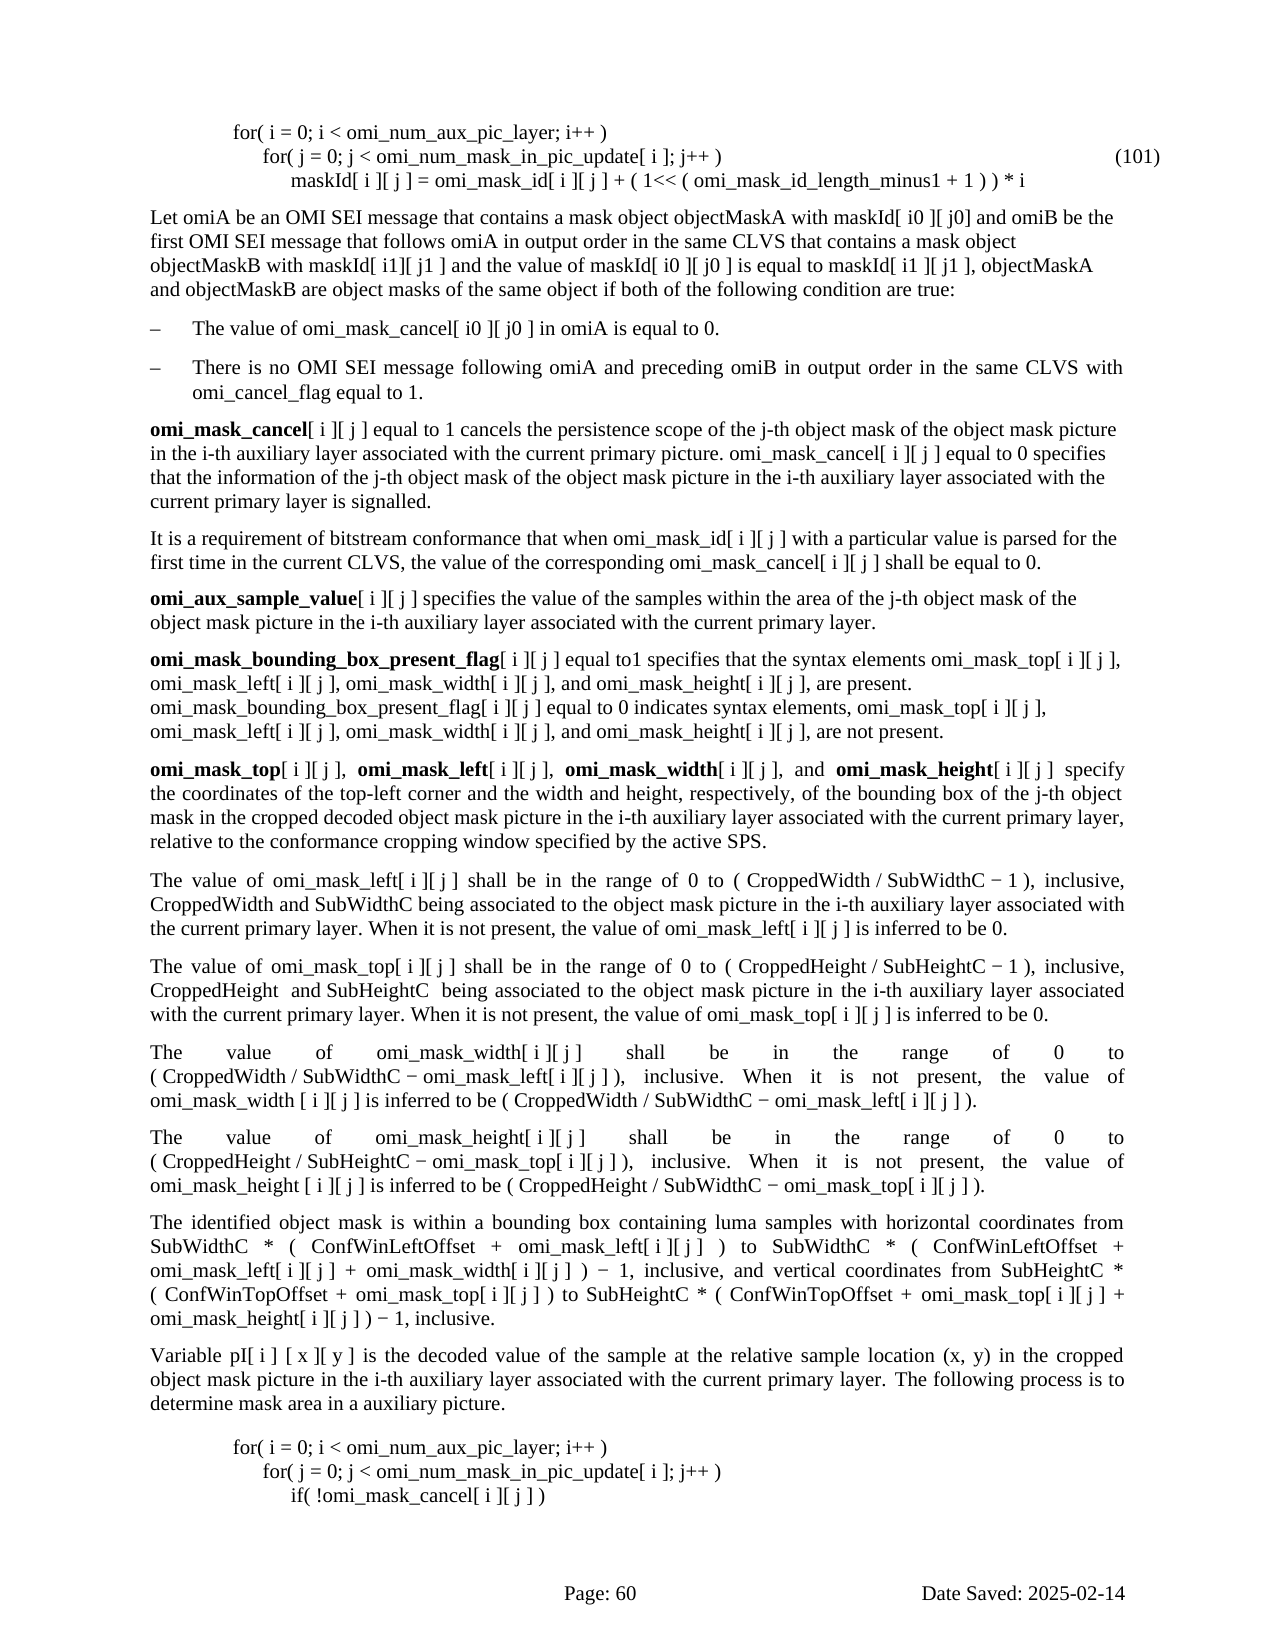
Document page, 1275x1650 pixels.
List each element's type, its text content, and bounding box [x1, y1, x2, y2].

text – There is no OMI SEI message following omiA and preceding omiB in output order in the same CLVS with omi_cancel_flag equal to 1. [150, 354, 1125, 404]
text omi_mask_cancel[ i ][ j ] equal to 1 cancels the persistence scope of the j-th object mask of the object mask picture in the i-th auxiliary layer associated with the current primary picture. omi_mask_cancel[ i ][ j ] equal to 0 specifies that the information of the j-th object mask of the object mask picture in the i-th auxiliary layer associated with the current primary layer is signalled. [150, 417, 1125, 513]
text omi_mask_top[ i ][ j ], omi_mask_left[ i ][ j ], omi_mask_width[ i ][ j ], and omi_mask_height[ i ][ j ] specify the coordinates of the top-left corner and the width and height, respectively, of the bounding box of the j-th object mask in the cropped decoded object mask picture in the i-th auxiliary layer associated with the current primary layer, relative to the conformance cropping window specified by the active SPS. [150, 757, 1125, 853]
text It is a requirement of bitstream conformance that when omi_mask_id[ i ][ j ] with a particular value is parsed for the first time in the current CLVS, the value of the corresponding omi_mask_cancel[ i ][ j ] shall be equal to 0. [150, 526, 1125, 574]
text Let omiA be an OMI SEI message that contains a mask object objectMaskA with maskId[ i0 ][ j0] and omiB be the first OMI SEI message that follows omiA in output order in the same CLVS that contains a mask object objectMaskB with maskId[ i1][ j1 ] and the value of maskId[ i0 ][ j0 ] is equal to maskId[ i1 ][ j1 ], objectMaskA and objectMaskB are object masks of the same object if both of the following condition are true: [150, 205, 1125, 301]
text omi_aux_sample_value[ i ][ j ] specifies the value of the samples within the area of the j-th object mask of the object mask picture in the i-th auxiliary layer associated with the current primary layer. [150, 586, 1125, 634]
text – The value of omi_mask_cancel[ i0 ][ j0 ] in omiA is equal to 0. [150, 315, 1125, 340]
text The identified object mask is within a bounding box containing luma samples with horizontal coordinates from SubWidthC * ( ConfWinLeftOffset + omi_mask_left[ i ][ j ] ) to SubWidthC * ( ConfWinLeftOffset + omi_mask_left[ i ][ j ] + omi_mask_width[ i ][ j ] ) − 1, inclusive, and vertical coordinates from SubHeightC * ( ConfWinTopOffset + omi_mask_top[ i ][ j ] ) to SubHeightC * ( ConfWinTopOffset + omi_mask_top[ i ][ j ] + omi_mask_height[ i ][ j ] ) − 1, inclusive. [150, 1210, 1125, 1330]
text The value of omi_mask_left[ i ][ j ] shall be in the range of 0 to ( CroppedWidth / SubWidthC − 1 ), inclusive, CroppedWidth and SubWidthC being associated to the object mask picture in the i-th auxiliary layer associated with the current primary layer. When it is not present, the value of omi_mask_left[ i ][ j ] is inferred to be 0. [150, 868, 1125, 940]
text The value of omi_mask_width[ i ][ j ] shall be in the range of 0 to ( CroppedWidth / SubWidthC − omi_mask_left[ i ][ j ] ), inclusive. When it is not present, the value of omi_mask_width [ i ][ j ] is inferred to be ( CroppedWidth / SubWidthC − omi_mask_left[ i ][ j ] ). [150, 1040, 1125, 1112]
text The value of omi_mask_height[ i ][ j ] shall be in the range of 0 to ( CroppedHeight / SubHeightC − omi_mask_top[ i ][ j ] ), inclusive. When it is not present, the value of omi_mask_height [ i ][ j ] is inferred to be ( CroppedHeight / SubWidthC − omi_mask_top[ i ][ j ] ). [150, 1125, 1125, 1197]
text Variable pI[ i ] [ x ][ y ] is the decoded value of the sample at the relative sample location (x, y) in the cropped object mask picture in the i-th auxiliary layer associated with the current primary layer. The following process is to determine mask area in a auxiliary picture. [150, 1342, 1125, 1415]
text for( i = 0; i < omi_num_aux_pic_layer; i++ ) for( j = 0; j < omi_num_mask_in_pic_update[ i ]; j++ ) (101) maskId[ i ][ j ] = omi_mask_id[ i ][ j ] + ( 1<< ( omi_mask_id_length_minus1 + 1 ) ) * i [233, 120, 1125, 192]
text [233, 1435, 1125, 1507]
text The value of omi_mask_top[ i ][ j ] shall be in the range of 0 to ( CroppedHeight / SubHeightC − 1 ), inclusive, CroppedHeight and SubHeightC being associated to the object mask picture in the i-th auxiliary layer associated with the current primary layer. When it is not present, the value of omi_mask_top[ i ][ j ] is inferred to be 0. [150, 954, 1125, 1026]
text omi_mask_bounding_box_present_flag[ i ][ j ] equal to1 specifies that the syntax elements omi_mask_top[ i ][ j ], omi_mask_left[ i ][ j ], omi_mask_width[ i ][ j ], and omi_mask_height[ i ][ j ], are present. omi_mask_bounding_box_present_flag[ i ][ j ] equal to 0 indicates syntax elements, omi_mask_top[ i ][ j ], omi_mask_left[ i ][ j ], omi_mask_width[ i ][ j ], and omi_mask_height[ i ][ j ], are not present. [150, 647, 1125, 743]
